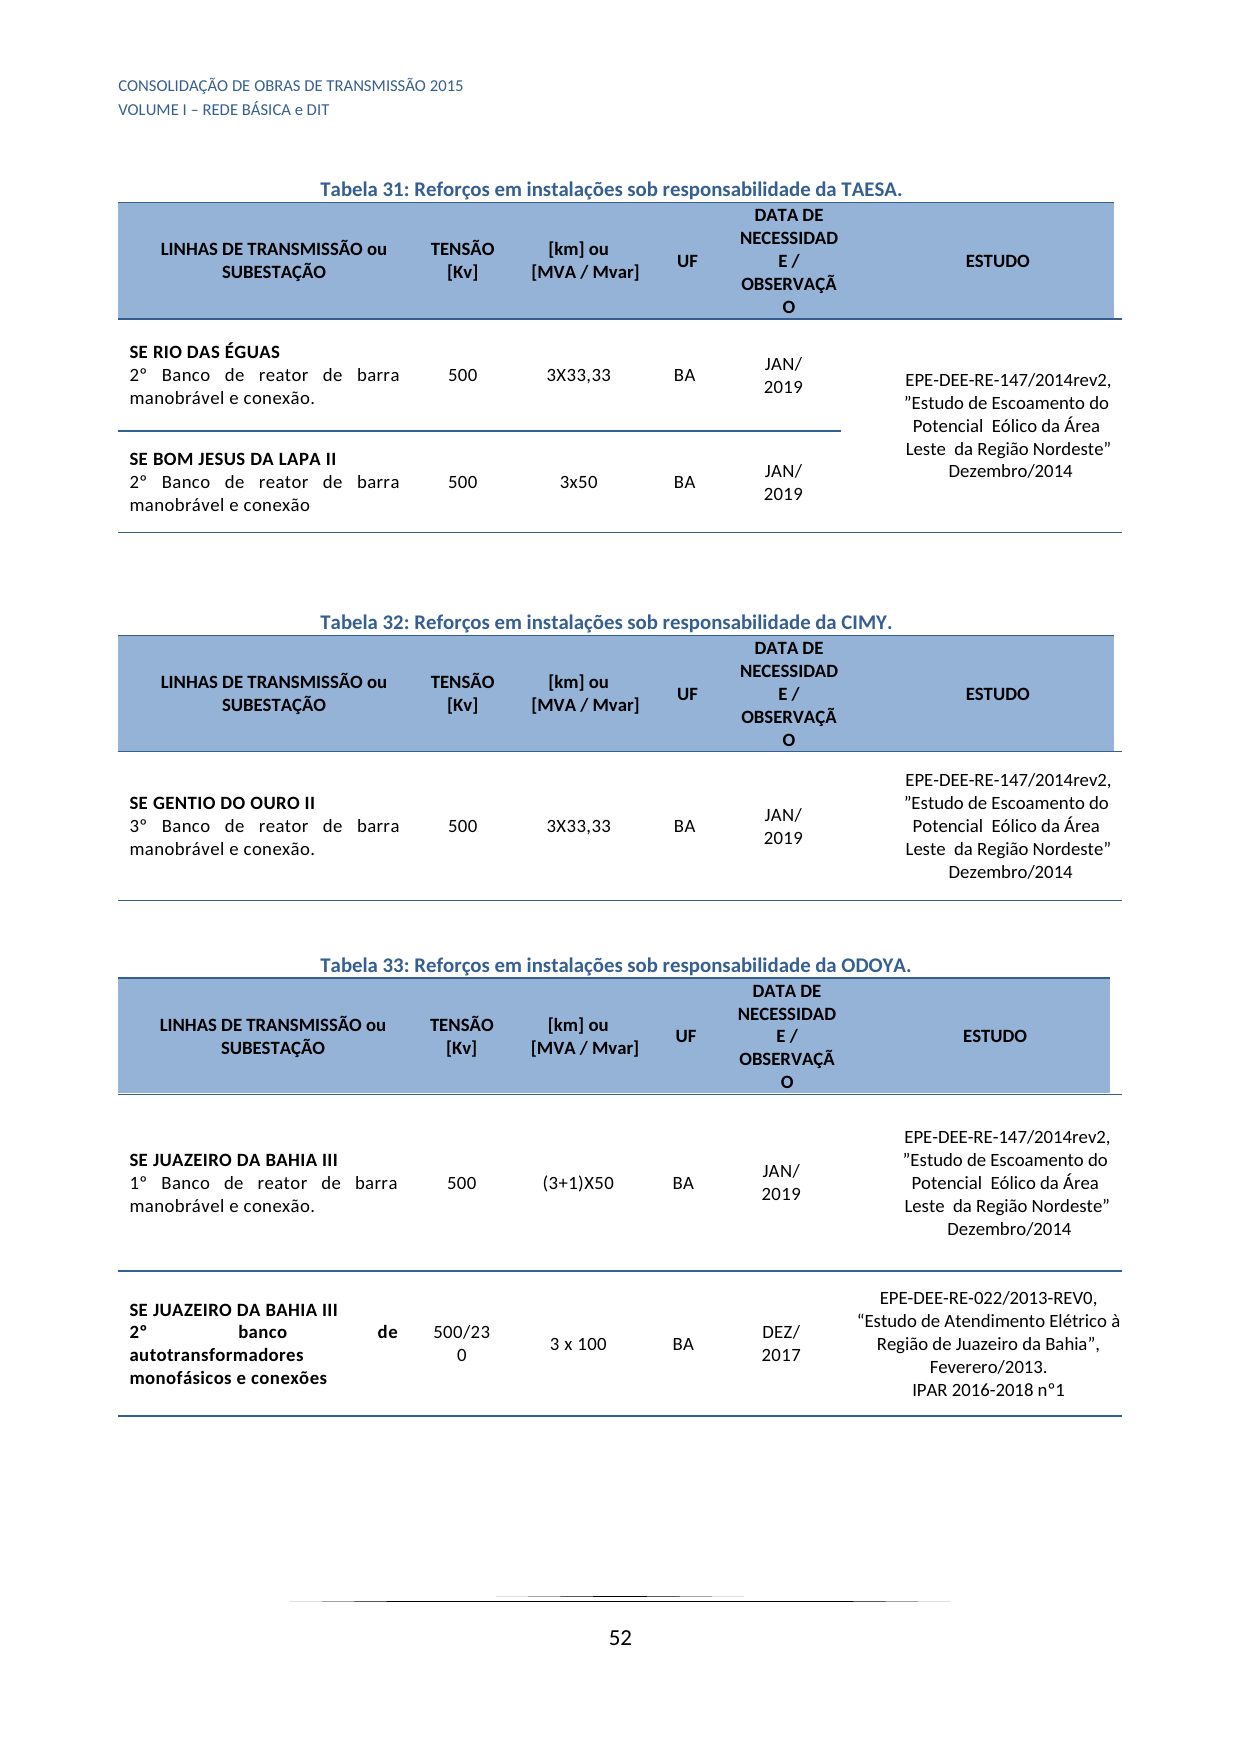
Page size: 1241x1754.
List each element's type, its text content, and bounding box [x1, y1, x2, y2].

table_cell 3X33,33 [514, 320, 643, 430]
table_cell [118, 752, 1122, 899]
table_header LINHAS DE TRANSMISSÃO ou SUBESTAÇÃO [118, 636, 411, 751]
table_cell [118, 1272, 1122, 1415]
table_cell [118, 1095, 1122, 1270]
table_cell BA [643, 320, 726, 430]
table_header TENSÃO [Kv] [411, 203, 514, 318]
table_cell EPE-DEE-RE-147/2014rev2, ”Estudo de Escoamento do Potencial Eólico da Área Leste da Região Nordeste” Dezembro/2014 [841, 320, 1122, 531]
table_cell 3x50 [514, 432, 643, 531]
table_cell BA [643, 432, 726, 531]
table_cell JAN/2019 [726, 320, 841, 430]
table_header DATA DE NECESSIDADE / OBSERVAÇÃO [726, 203, 852, 318]
table_header UF [643, 203, 726, 318]
table_header ESTUDO [852, 203, 1114, 318]
table_cell 500 [411, 320, 514, 430]
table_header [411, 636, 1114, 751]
table_cell SE BOM JESUS DA LAPA II 2º Banco de reator de barra manobrável e conexão [118, 432, 411, 531]
table_header LINHAS DE TRANSMISSÃO ou SUBESTAÇÃO [118, 203, 411, 318]
table_cell JAN/2019 [726, 432, 841, 531]
table_header [km] ou [MVA / Mvar] [514, 203, 643, 318]
table_cell 500 [411, 432, 514, 531]
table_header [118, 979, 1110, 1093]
table_cell SE RIO DAS ÉGUAS 2º Banco de reator de barra manobrável e conexão. [118, 320, 411, 430]
